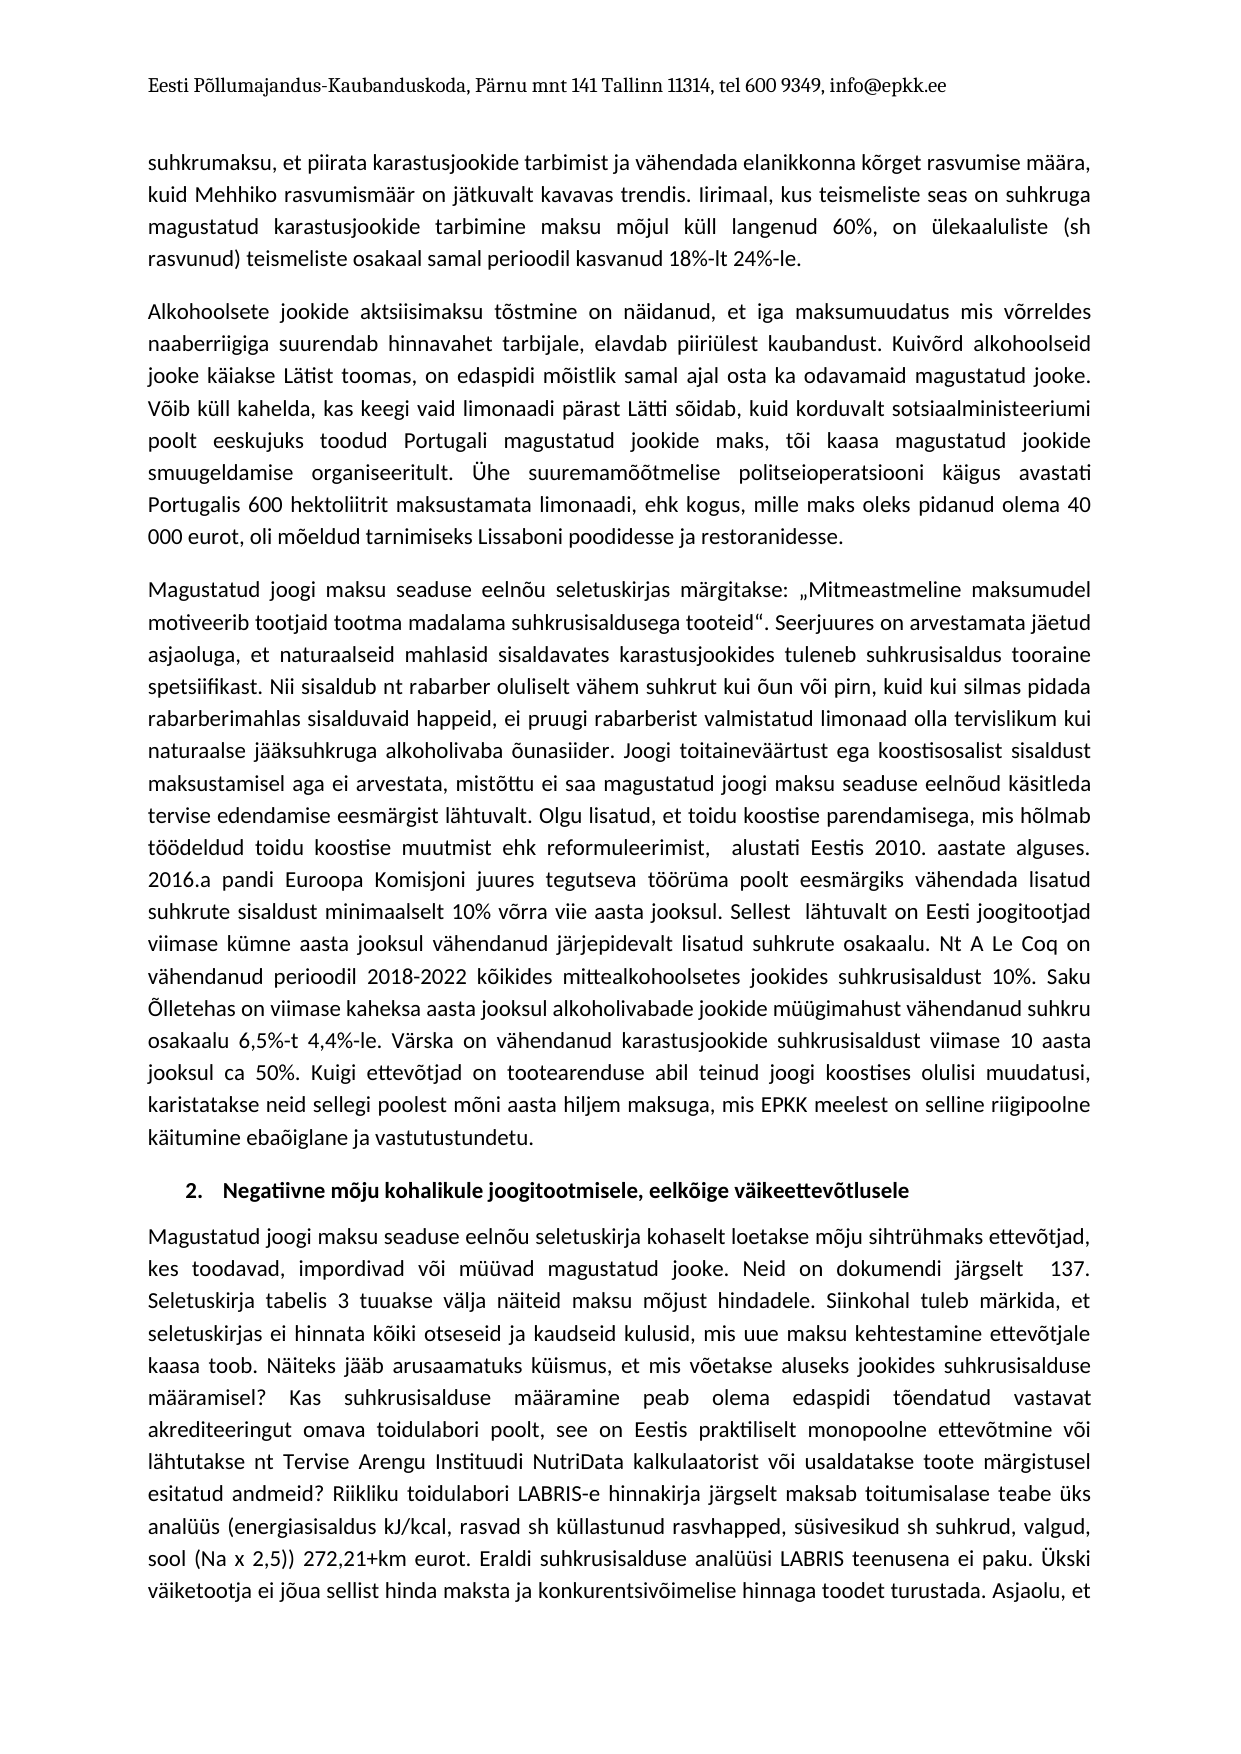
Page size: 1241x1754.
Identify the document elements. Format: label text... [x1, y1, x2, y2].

text Alkohoolsete jookide aktsiisimaksu tõstmine on näidanud, et iga maksumuudatus mis võrreldes naaberriigiga suurendab hinnavahet tarbijale, elavdab piiriülest kaubandust. Kuivõrd alkohoolseid jooke käiakse Lätist toomas, on edaspidi mõistlik samal ajal osta ka odavamaid magustatud jooke. Võib küll kahelda, kas keegi vaid limonaadi pärast Lätti sõidab, kuid korduvalt sotsiaalministeeriumi poolt eeskujuks toodud Portugali magustatud jookide maks, tõi kaasa magustatud jookide smuugeldamise organiseeritult. Ühe suuremamõõtmelise politseioperatsiooni käigus avastati Portugalis 600 hektoliitrit maksustamata limonaadi, ehk kogus, mille maks oleks pidanud olema 40 000 eurot, oli mõeldud tarnimiseks Lissaboni poodidesse ja restoranidesse. [148, 297, 1093, 551]
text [148, 148, 1093, 272]
text Magustatud joogi maksu seaduse eelnõu seletuskirjas märgitakse: „Mitmeastmeline maksumudel motiveerib tootjaid tootma madalama suhkrusisaldusega tooteid“. Seerjuures on arvestamata jäetud asjaoluga, et naturaalseid mahlasid sisaldavates karastusjookides tuleneb suhkrusisaldus tooraine spetsiifikast. Nii sisaldub nt rabarber oluliselt vähem suhkrut kui õun või pirn, kuid kui silmas pidada rabarberimahlas sisalduvaid happeid, ei pruugi rabarberist valmistatud limonaad olla tervislikum kui naturaalse jääksuhkruga alkoholivaba õunasiider. Joogi toitaineväärtust ega koostisosalist sisaldust maksustamisel aga ei arvestata, mistõttu ei saa magustatud joogi maksu seaduse eelnõud käsitleda tervise edendamise eesmärgist lähtuvalt. Olgu lisatud, et toidu koostise parendamisega, mis hõlmab töödeldud toidu koostise muutmist ehk reformuleerimist, alustati Eestis 2010. aastate alguses. 2016.a pandi Euroopa Komisjoni juures tegutseva töörüma poolt eesmärgiks vähendada lisatud suhkrute sisaldust minimaalselt 10% võrra viie aasta jooksul. Sellest lähtuvalt on Eesti joogitootjad viimase kümne aasta jooksul vähendanud järjepidevalt lisatud suhkrute osakaalu. Nt A Le Coq on vähendanud perioodil 2018-2022 kõikides mittealkohoolsetes jookides suhkrusisaldust 10%. Saku Õlletehas on viimase kaheksa aasta jooksul alkoholivabade jookide müügimahust vähendanud suhkru osakaalu 6,5%-t 4,4%-le. Värska on vähendanud karastusjookide suhkrusisaldust viimase 10 aasta jooksul ca 50%. Kuigi ettevõtjad on tootearenduse abil teinud joogi koostises olulisi muudatusi, karistatakse neid sellegi poolest mõni aasta hiljem maksuga, mis EPKK meelest on selline riigipoolne käitumine ebaõiglane ja vastutustundetu. [148, 576, 1093, 1151]
list Negatiivne mõju kohalikule joogitootmisele, eelkõige väikeettevõtlusele [185, 1176, 1093, 1204]
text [148, 1222, 1093, 1604]
